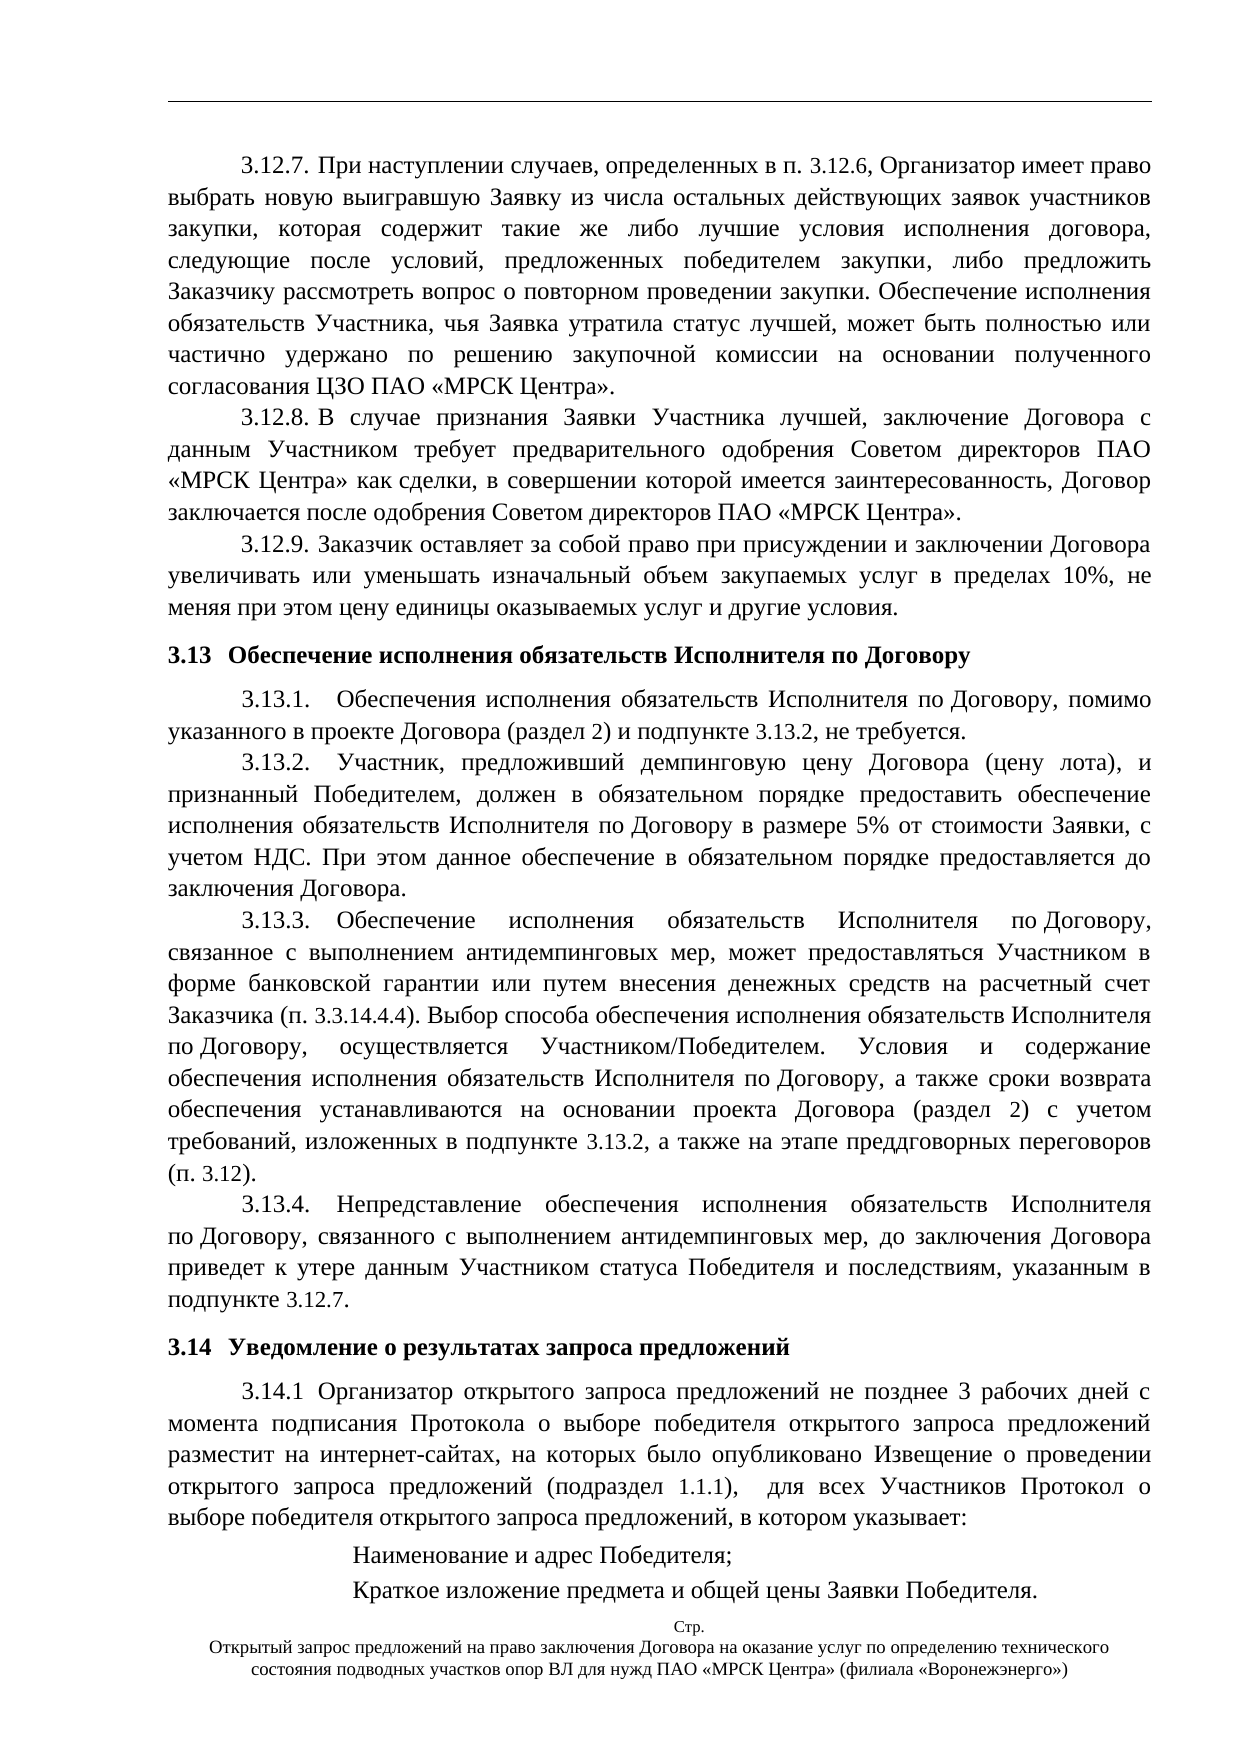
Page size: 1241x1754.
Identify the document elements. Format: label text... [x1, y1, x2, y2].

list Обеспечения исполнения обязательств Исполнителя по Договору, помимо указанного в проекте Договора (раздел 2) и подпункте 3.13.2, не требуется. [168, 684, 1152, 744]
list Заказчик оставляет за собой право при присуждении и заключении Договора увеличивать или уменьшать изначальный объем закупаемых услуг в пределах 10%, не меняя при этом цену единицы оказываемых услуг и другие условия. [168, 529, 1152, 621]
list При наступлении случаев, определенных в п. 3.12.6, Организатор имеет право выбрать новую выигравшую Заявку из числа остальных действующих заявок участников закупки, которая содержит такие же либо лучшие условия исполнения договора, следующие после условий, предложенных победителем закупки, либо предложить Заказчику рассмотреть вопрос о повторном проведении закупки. Обеспечение исполнения обязательств Участника, чья Заявка утратила статус лучшей, может быть полностью или частично удержано по решению закупочной комиссии на основании полученного согласования ЦЗО ПАО «МРСК Центра». [168, 150, 1152, 400]
list Краткое изложение предмета и общей цены Заявки Победителя. [352, 1575, 1166, 1604]
subtitle Обеспечение исполнения обязательств Исполнителя по Договору [168, 640, 1152, 669]
text 3.14.1 Организатор открытого запроса предложений не позднее 3 рабочих дней с момента подписания Протокола о выборе победителя открытого запроса предложений разместит на интернет-сайтах, на которых было опубликовано Извещение о проведении открытого запроса предложений (подраздел 1.1.1), для всех Участников Протокол о выборе победителя открытого запроса предложений, в котором указывает: [168, 1376, 1152, 1531]
list Непредставление обеспечения исполнения обязательств Исполнителя по Договору, связанного с выполнением антидемпинговых мер, до заключения Договора приведет к утере данным Участником статуса Победителя и последствиям, указанным в подпункте 3.12.7. [168, 1189, 1152, 1313]
list Участник, предложивший демпинговую цену Договора (цену лота), и признанный Победителем, должен в обязательном порядке предоставить обеспечение исполнения обязательств Исполнителя по Договору в размере 5% от стоимости Заявки, с учетом НДС. При этом данное обеспечение в обязательном порядке предоставляется до заключения Договора. [168, 747, 1152, 902]
list Наименование и адрес Победителя; [352, 1540, 1166, 1569]
subtitle Уведомление о результатах запроса предложений [168, 1332, 1152, 1361]
list Обеспечение исполнения обязательств Исполнителя по Договору, связанное с выполнением антидемпинговых мер, может предоставляться Участником в форме банковской гарантии или путем внесения денежных средств на расчетный счет Заказчика (п. 3.3.14.4.4). Выбор способа обеспечения исполнения обязательств Исполнителя по Договору, осуществляется Участником/Победителем. Условия и содержание обеспечения исполнения обязательств Исполнителя по Договору, а также сроки возврата обеспечения устанавливаются на основании проекта Договора (раздел 2) с учетом требований, изложенных в подпункте 3.13.2, а также на этапе преддговорных переговоров (п. 3.12). [168, 905, 1152, 1186]
list В случае признания Заявки Участника лучшей, заключение Договора с данным Участником требует предварительного одобрения Советом директоров ПАО «МРСК Центра» как сделки, в совершении которой имеется заинтересованность, Договор заключается после одобрения Советом директоров ПАО «МРСК Центра». [168, 402, 1152, 526]
